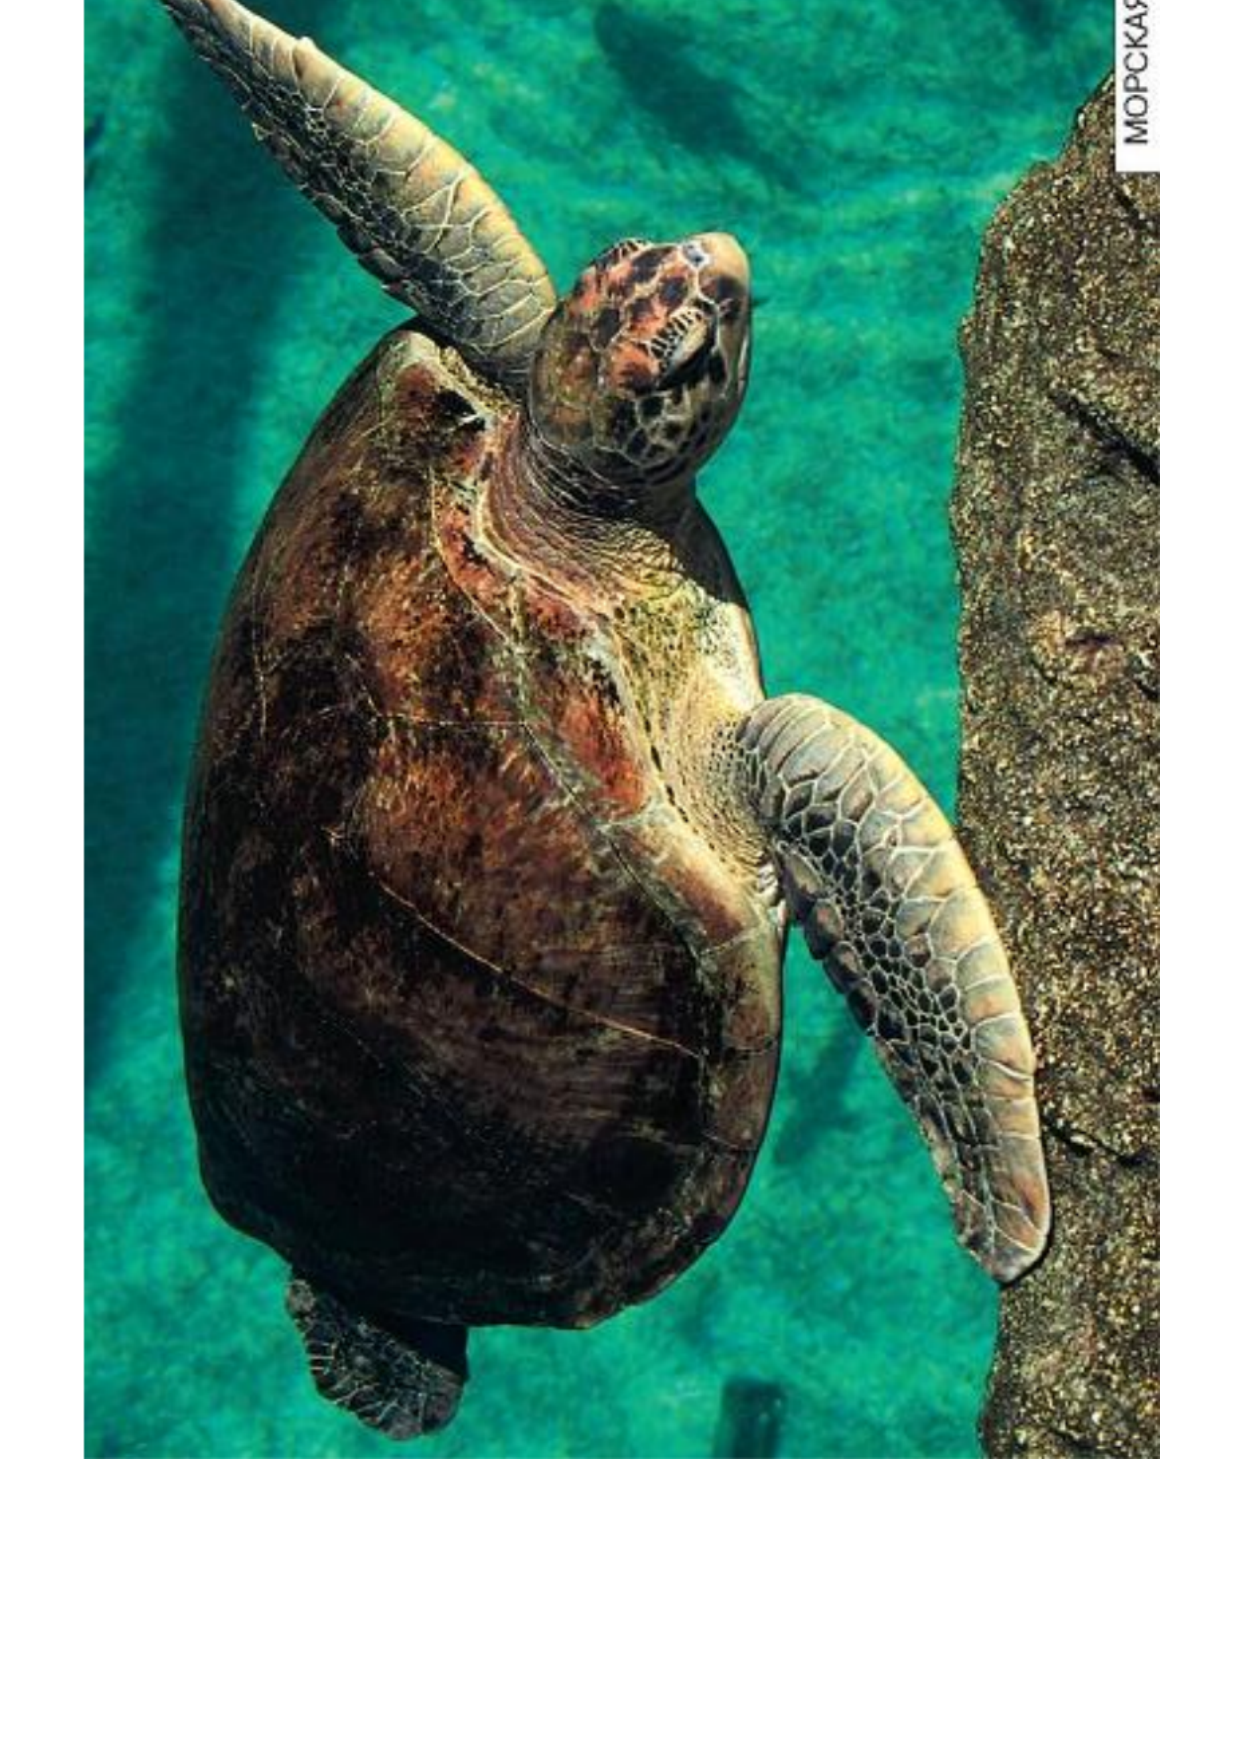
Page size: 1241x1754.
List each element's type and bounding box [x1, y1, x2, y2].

picture [85, 0, 1160, 1457]
